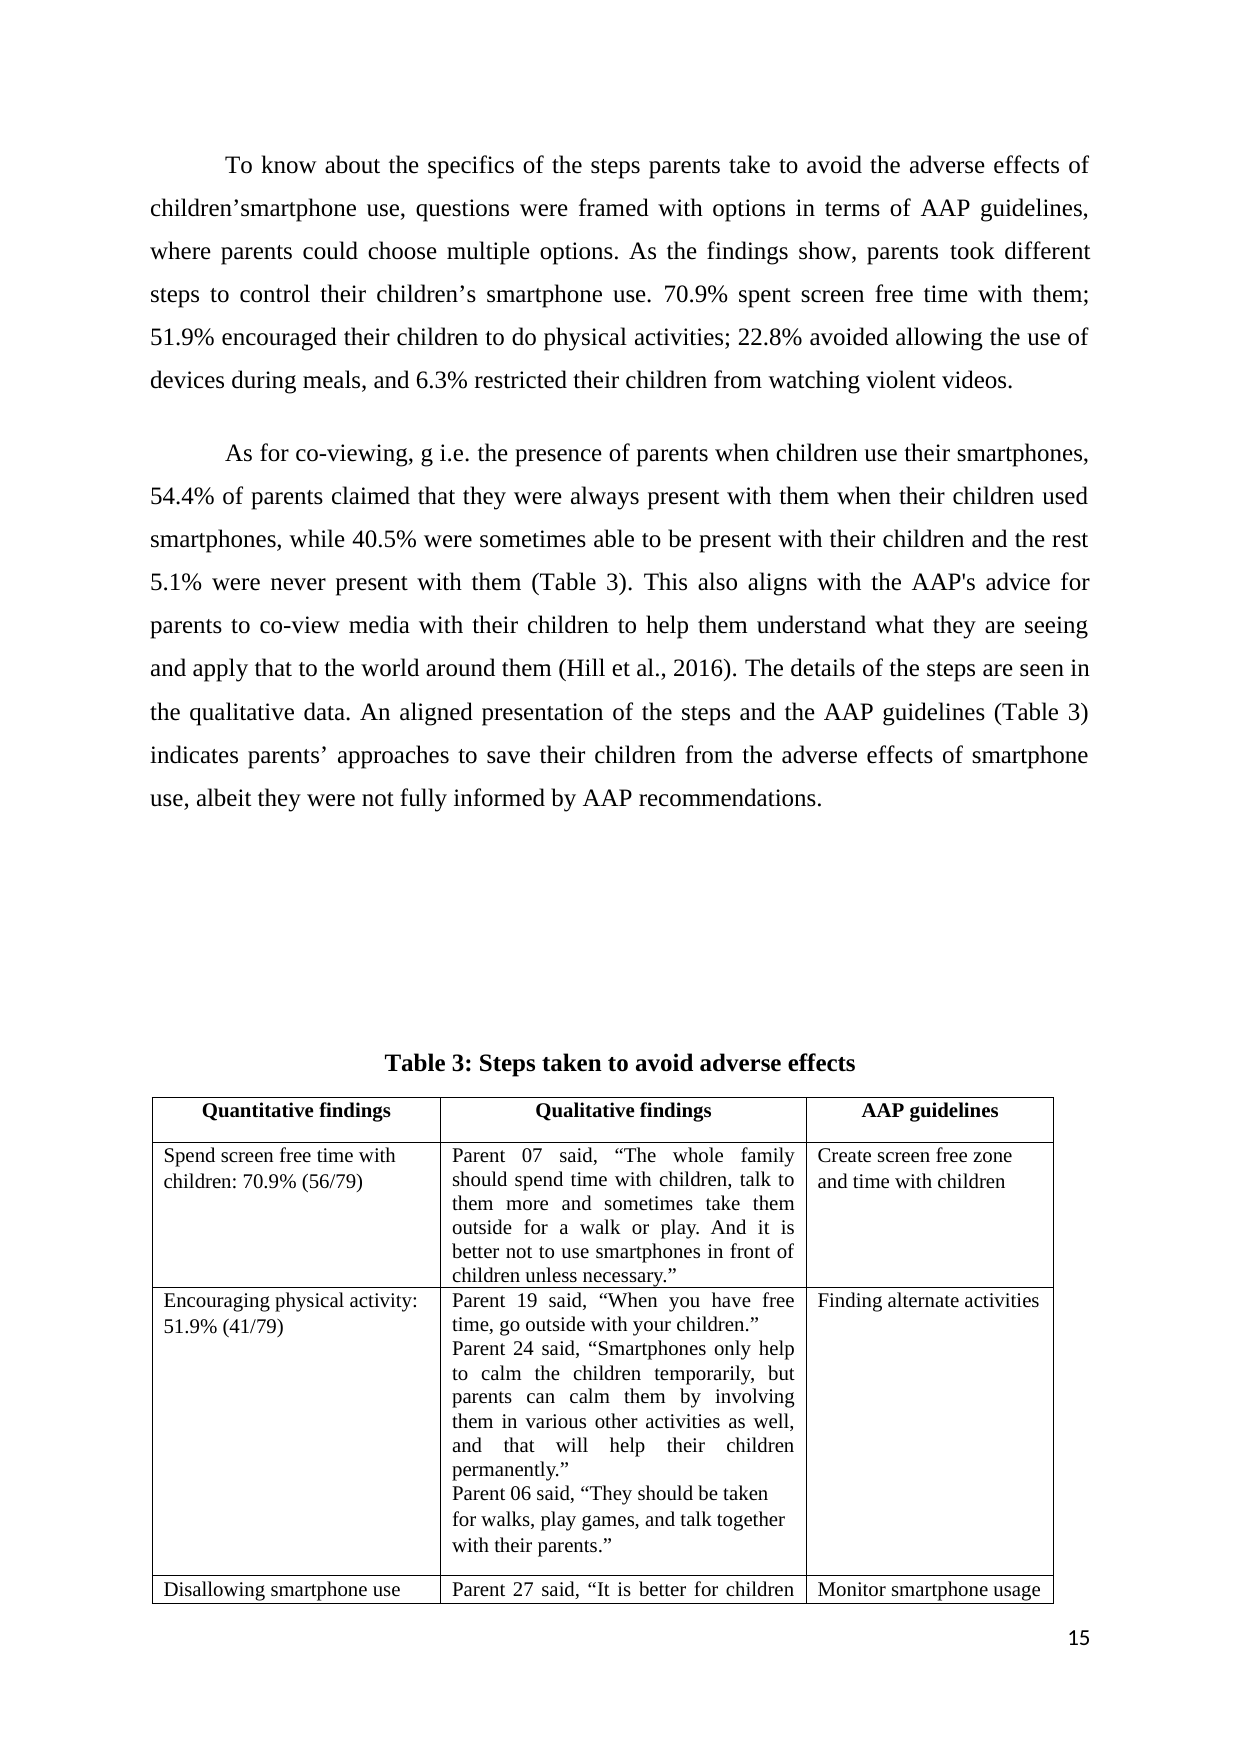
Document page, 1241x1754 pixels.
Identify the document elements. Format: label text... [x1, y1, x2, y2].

table_cell Parent 19 said, “When you have free time, go outside with your children.” Parent 24 said, “Smartphones only help to calm the children temporarily, but parents can calm them by involving them in various other activities as well, and that will help their children permanently.” Parent 06 said, “They should be taken for walks, play games, and talk together with their parents.” [441, 1288, 806, 1575]
table_cell Spend screen free time with children: 70.9% (56/79) [153, 1143, 440, 1287]
text To know about the specifics of the steps parents take to avoid the adverse effects of children’smartphone use, questions were framed with options in terms of AAP guidelines, where parents could choose multiple options. As the findings show, parents took different steps to control their children’s smartphone use. 70.9% spent screen free time with them; 51.9% encouraged their children to do physical activities; 22.8% avoided allowing the use of devices during meals, and 6.3% restricted their children from watching violent videos. [150, 150, 1090, 394]
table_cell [153, 1576, 440, 1603]
table_cell Create screen free zone and time with children [807, 1143, 1053, 1287]
table_header Qualitative findings [441, 1098, 806, 1142]
table_cell Finding alternate activities [807, 1288, 1053, 1575]
table_cell Parent 07 said, “The whole family should spend time with children, talk to them more and sometimes take them outside for a walk or play. And it is better not to use smartphones in front of children unless necessary.” [441, 1143, 806, 1287]
text Table 3: Steps taken to avoid adverse effects [150, 1048, 1090, 1076]
table_cell Encouraging physical activity: 51.9% (41/79) [153, 1288, 440, 1575]
table_header Quantitative findings [153, 1098, 440, 1142]
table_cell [807, 1576, 1053, 1603]
text As for co-viewing, g i.e. the presence of parents when children use their smartphones, 54.4% of parents claimed that they were always present with them when their children used smartphones, while 40.5% were sometimes able to be present with their children and the rest 5.1% were never present with them (Table 3). This also aligns with the AAP's advice for parents to co-view media with their children to help them understand what they are seeing and apply that to the world around them (Hill et al., 2016). The details of the steps are seen in the qualitative data. An aligned presentation of the steps and the AAP guidelines (Table 3) indicates parents’ approaches to save their children from the adverse effects of smartphone use, albeit they were not fully informed by AAP recommendations. [150, 438, 1090, 812]
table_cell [441, 1576, 806, 1603]
table_header AAP guidelines [807, 1098, 1053, 1142]
